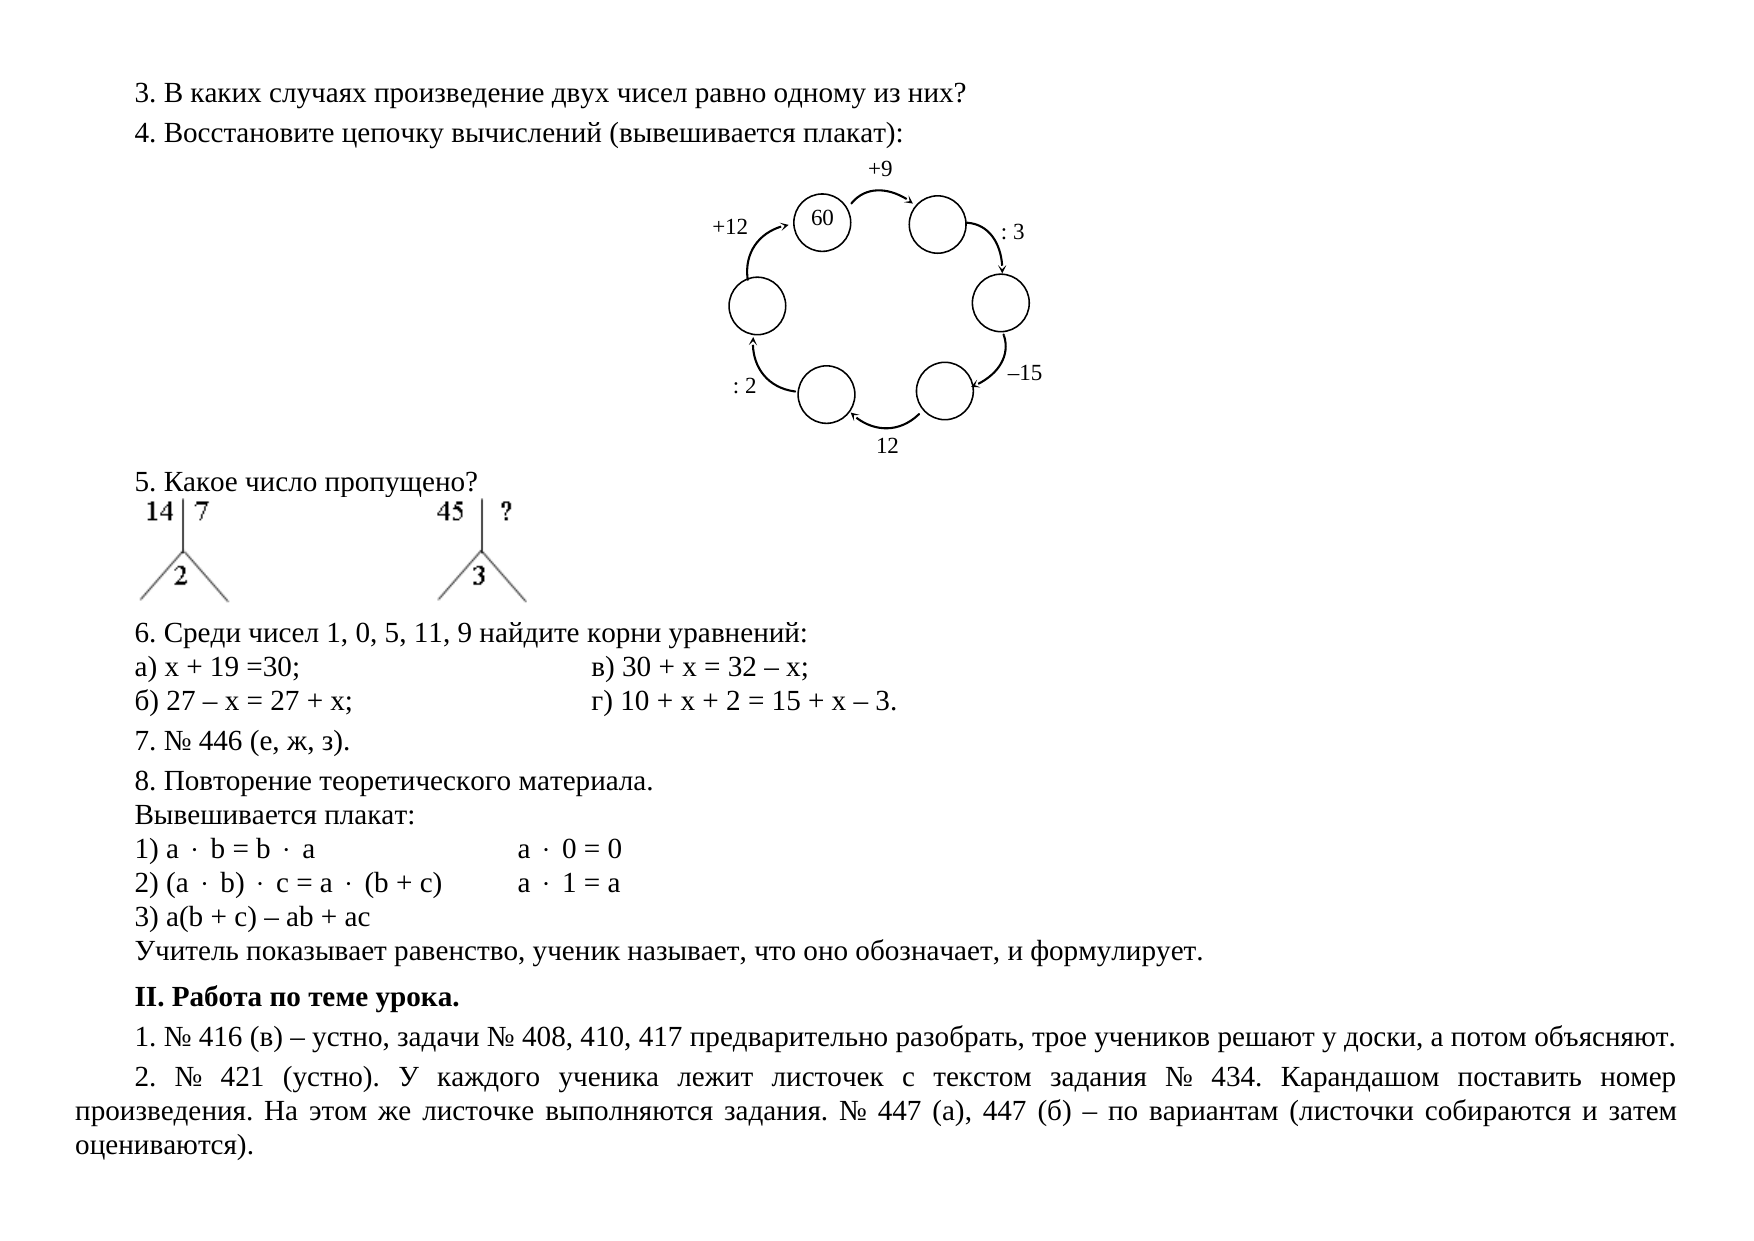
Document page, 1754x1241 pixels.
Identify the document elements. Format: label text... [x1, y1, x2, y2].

picture [134, 497, 541, 615]
text 7. № 446 (е, ж, з). [75, 723, 1679, 757]
text 3. В каких случаях произведение двух чисел равно одному из них? [75, 75, 1679, 108]
text Вывешивается плакат: [75, 797, 1679, 831]
text б) 27 – х = 27 + х; г) 10 + х + 2 = 15 + х – 3. [75, 683, 1679, 716]
text Учитель показывает равенство, ученик называет, что оно обозначает, и формулирует. [75, 933, 1679, 966]
text 2) (a  b)  c = a  (b + c) a  1 = a [75, 865, 1679, 898]
text 6. Среди чисел 1, 0, 5, 11, 9 найдите корни уравнений: [75, 615, 1679, 649]
text 1) а  b = b  a a  0 = 0 [75, 831, 1679, 864]
text 2. № 421 (устно). У каждого ученика лежит листочек с текстом задания № 434. Карандашом поставить номер произведения. На этом же листочке выполняются задания. № 447 (а), 447 (б) – по вариантам (листочки собираются и затем оцениваются). [75, 1059, 1679, 1160]
text 4. Восстановите цепочку вычислений (вывешивается плакат): [75, 115, 1679, 148]
text а) х + 19 =30; в) 30 + х = 32 – х; [75, 649, 1679, 683]
text 8. Повторение теоретического материала. [75, 763, 1679, 797]
text II. Работа по теме урока. [75, 979, 1679, 1012]
text 5. Какое число пропущено? [75, 464, 1679, 497]
text 1. № 416 (в) – устно, задачи № 408, 410, 417 предварительно разобрать, трое учеников решают у доски, а потом объясняют. [75, 1019, 1679, 1053]
text 3) a(b + c) – ab + ac [75, 899, 1679, 932]
